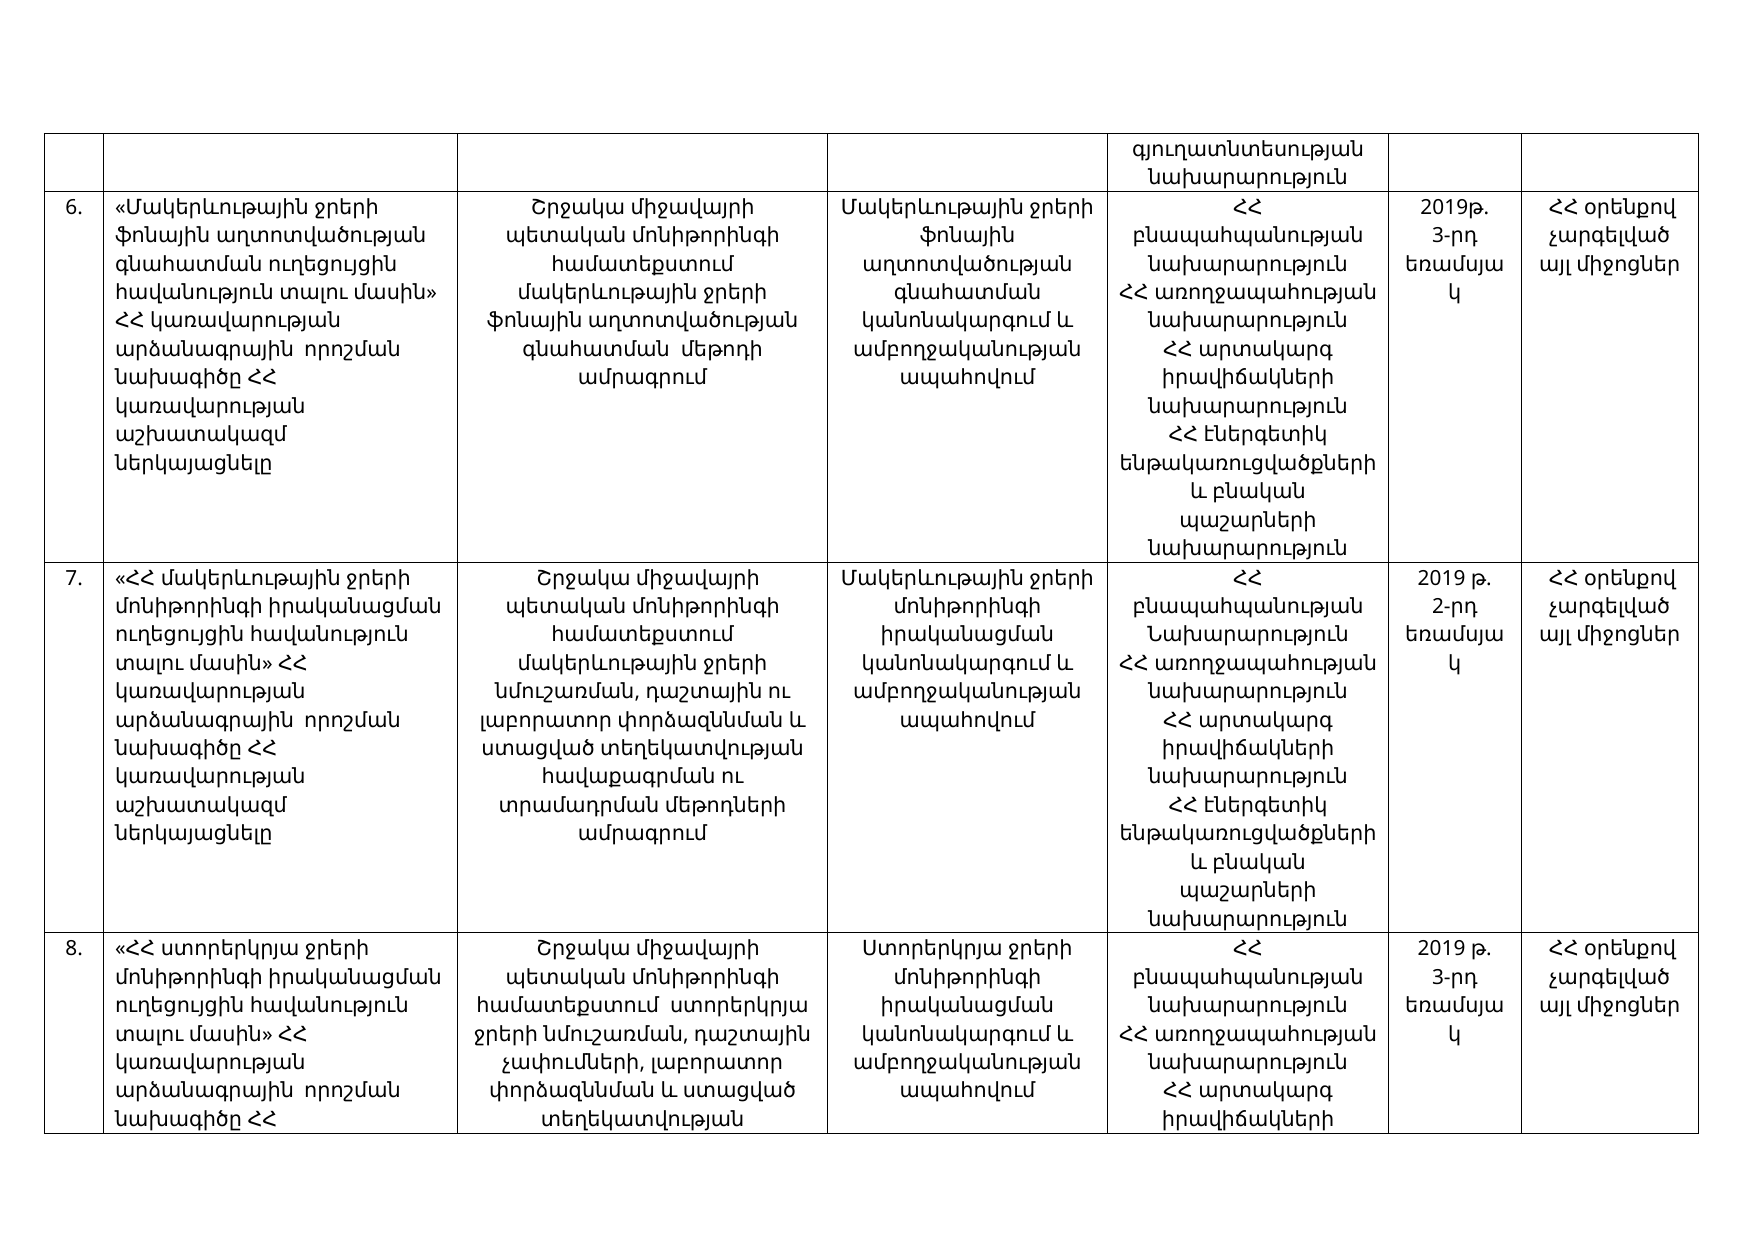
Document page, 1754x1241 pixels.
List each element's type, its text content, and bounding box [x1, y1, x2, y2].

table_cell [1389, 134, 1521, 191]
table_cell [828, 933, 1107, 1132]
table_cell Մակերևութային ջրերի մոնիթորինգի իրականացման կանոնակարգում և ամբողջականության ապահովում [828, 563, 1107, 932]
table_cell «ՀՀ մակերևութային ջրերի մոնիթորինգի իրականացման ուղեցույցին հավանություն տալու մասին» ՀՀ կառավարության արձանագրային որոշման նախագիծը ՀՀ կառավարության աշխատակազմ ներկայացնելը [104, 563, 457, 932]
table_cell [104, 933, 457, 1132]
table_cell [458, 134, 827, 191]
table_cell 2019 թ. 2-րդ եռամսյակ [1389, 563, 1521, 932]
table_cell 8. [45, 933, 103, 1132]
table_cell ՀՀ օրենքով չարգելված այլ միջոցներ [1522, 192, 1698, 562]
table_cell 5. [45, 134, 103, 191]
table_cell Շրջակա միջավայրի պետական մոնիթորինգի համատեքստում մակերևութային ջրերի ֆոնային աղտոտվածության գնահատման մեթոդի ամրագրում [458, 192, 827, 562]
table_cell 7. [45, 563, 103, 932]
table_cell Շրջակա միջավայրի պետական մոնիթորինգի համատեքստում մակերևութային ջրերի նմուշառման, դաշտային ու լաբորատոր փորձազննման և ստացված տեղեկատվության հավաքագրման ու տրամադրման մեթոդների ամրագրում [458, 563, 827, 932]
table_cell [104, 134, 457, 191]
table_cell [1522, 933, 1698, 1132]
table_cell ՀՀ օրենքով չարգելված այլ միջոցներ [1522, 563, 1698, 932]
table_cell 6. [45, 192, 103, 562]
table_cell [458, 933, 827, 1132]
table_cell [1108, 933, 1388, 1132]
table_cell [1108, 134, 1388, 191]
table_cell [1522, 134, 1698, 191]
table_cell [828, 134, 1107, 191]
table_cell ՀՀ բնապահպանության Նախարարություն ՀՀ առողջապահության նախարարություն ՀՀ արտակարգ իրավիճակների նախարարություն ՀՀ էներգետիկ ենթակառուցվածքների և բնական պաշարների նախարարություն [1108, 563, 1388, 932]
table_cell Մակերևութային ջրերի ֆոնային աղտոտվածության գնահատման կանոնակարգում և ամբողջականության ապահովում [828, 192, 1107, 562]
table_cell 2019թ. 3-րդ եռամսյակ [1389, 192, 1521, 562]
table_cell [1389, 933, 1521, 1132]
table_cell «Մակերևութային ջրերի ֆոնային աղտոտվածության գնահատման ուղեցույցին հավանություն տալու մասին» ՀՀ կառավարության արձանագրային որոշման նախագիծը ՀՀ կառավարության աշխատակազմ ներկայացնելը [104, 192, 457, 562]
